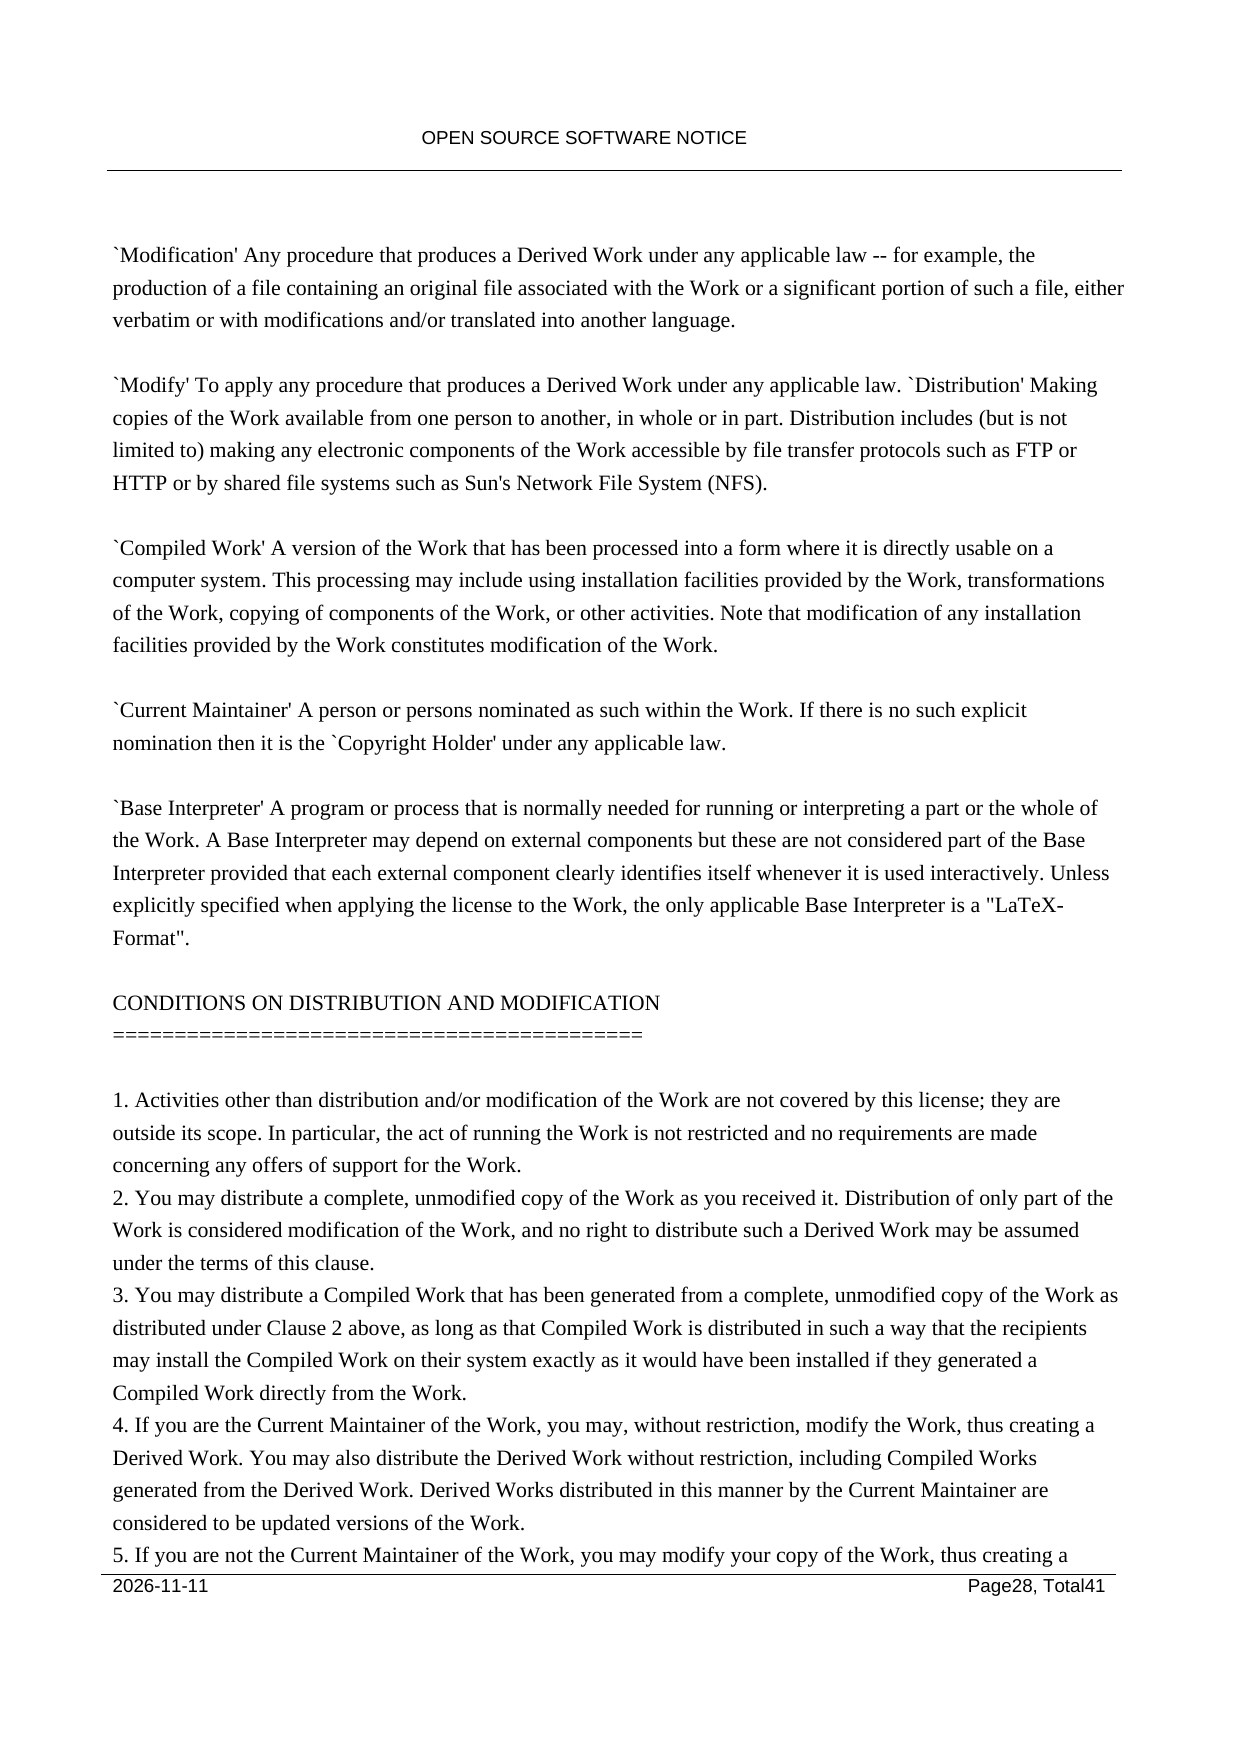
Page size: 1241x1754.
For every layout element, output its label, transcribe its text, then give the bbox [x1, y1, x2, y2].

text 2. You may distribute a complete, unmodified copy of the Work as you received it. Distribution of only part of the Work is considered modification of the Work, and no right to distribute such a Derived Work may be assumed under the terms of this clause. [112, 1181, 1128, 1279]
text `Modification' Any procedure that produces a Derived Work under any applicable law -- for example, the production of a file containing an original file associated with the Work or a significant portion of such a file, either verbatim or with modifications and/or translated into another language. [112, 239, 1128, 336]
text 4. If you are the Current Maintainer of the Work, you may, without restriction, modify the Work, thus creating a Derived Work. You may also distribute the Derived Work without restriction, including Compiled Works generated from the Derived Work. Derived Works distributed in this manner by the Current Maintainer are considered to be updated versions of the Work. [112, 1409, 1128, 1539]
text `Modify' To apply any procedure that produces a Derived Work under any applicable law. `Distribution' Making copies of the Work available from one person to another, in whole or in part. Distribution includes (but is not limited to) making any electronic components of the Work accessible by file transfer protocols such as FTP or HTTP or by shared file systems such as Sun's Network File System (NFS). [112, 369, 1128, 499]
text `Current Maintainer' A person or persons nominated as such within the Work. If there is no such explicit nomination then it is the `Copyright Holder' under any applicable law. [112, 694, 1128, 759]
text =========================================== [112, 1019, 1128, 1051]
text `Compiled Work' A version of the Work that has been processed into a form where it is directly usable on a computer system. This processing may include using installation facilities provided by the Work, transformations of the Work, copying of components of the Work, or other activities. Note that modification of any installation facilities provided by the Work constitutes modification of the Work. [112, 531, 1128, 661]
text 1. Activities other than distribution and/or modification of the Work are not covered by this license; they are outside its scope. In particular, the act of running the Work is not restricted and no requirements are made concerning any offers of support for the Work. [112, 1084, 1128, 1181]
text `Base Interpreter' A program or process that is normally needed for running or interpreting a part or the whole of the Work. A Base Interpreter may depend on external components but these are not considered part of the Base Interpreter provided that each external component clearly identifies itself whenever it is used interactively. Unless explicitly specified when applying the license to the Work, the only applicable Base Interpreter is a "LaTeX-Format". [112, 791, 1128, 954]
text CONDITIONS ON DISTRIBUTION AND MODIFICATION [112, 986, 1128, 1019]
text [112, 1539, 1128, 1571]
text 3. You may distribute a Compiled Work that has been generated from a complete, unmodified copy of the Work as distributed under Clause 2 above, as long as that Compiled Work is distributed in such a way that the recipients may install the Compiled Work on their system exactly as it would have been installed if they generated a Compiled Work directly from the Work. [112, 1279, 1128, 1409]
